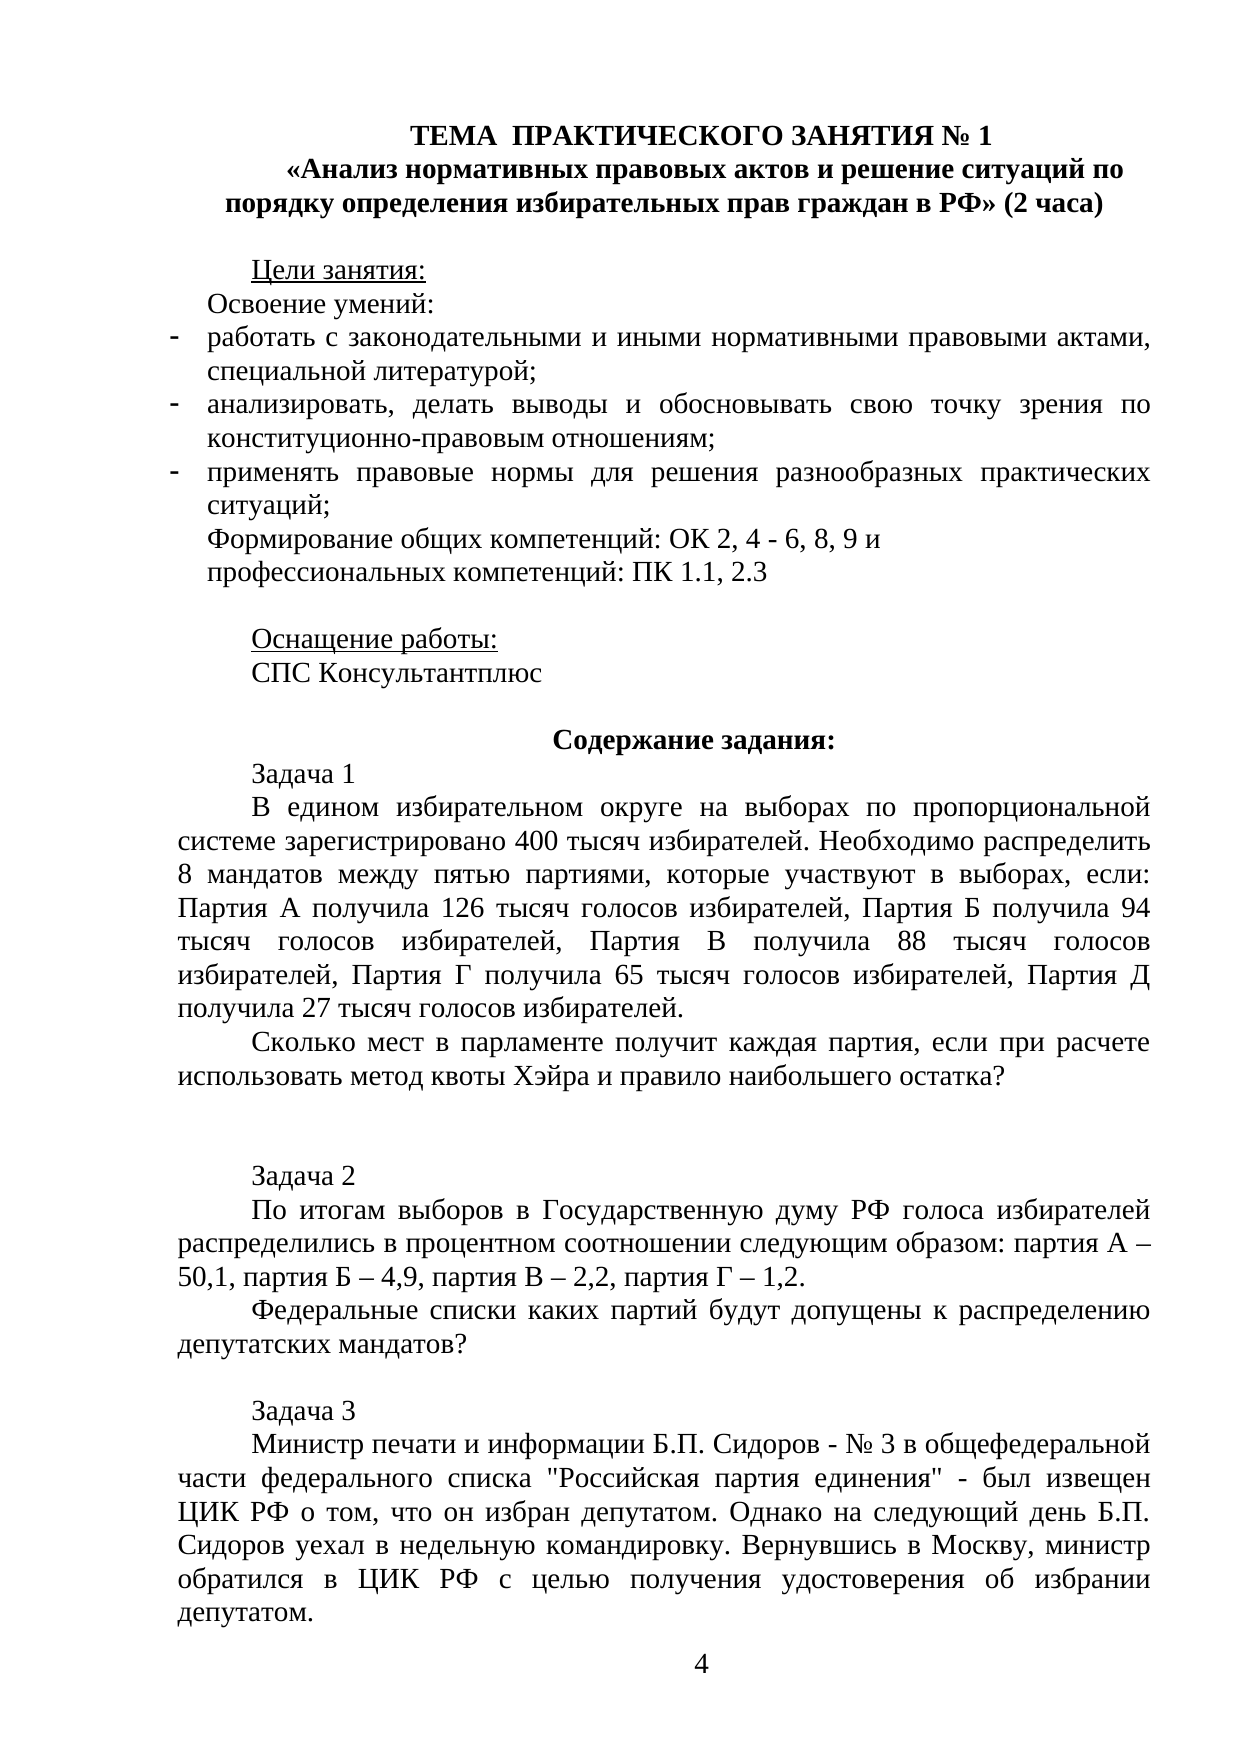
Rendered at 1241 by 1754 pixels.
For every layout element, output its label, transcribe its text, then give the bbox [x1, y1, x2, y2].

text Содержание задания: [177, 722, 1152, 756]
text «Анализ нормативных правовых актов и решение ситуаций по порядку определения избирательных прав граждан в РФ» (2 часа) [177, 152, 1152, 219]
list применять правовые нормы для решения разнообразных практических ситуаций; [169, 454, 1152, 521]
text В едином избирательном округе на выборах по пропорциональной системе зарегистрировано 400 тысяч избирателей. Необходимо распределить 8 мандатов между пятью партиями, которые участвуют в выборах, если: Партия А получила 126 тысяч голосов избирателей, Партия Б получила 94 тысяч голосов избирателей, Партия В получила 88 тысяч голосов избирателей, Партия Г получила 65 тысяч голосов избирателей, Партия Д получила 27 тысяч голосов избирателей. [177, 789, 1152, 1024]
text Федеральные списки каких партий будут допущены к распределению депутатских мандатов? [177, 1292, 1152, 1359]
text Цели занятия: [177, 252, 1152, 286]
text ТЕМА ПРАКТИЧЕСКОГО ЗАНЯТИЯ № 1 [177, 118, 1152, 152]
text Задача 1 [177, 756, 1152, 789]
text Министр печати и информации Б.П. Сидоров - № 3 в общефедеральной части федерального списка "Российская партия единения" - был извещен ЦИК РФ о том, что он избран депутатом. Однако на следующий день Б.П. Сидоров уехал в недельную командировку. Вернувшись в Москву, министр обратился в ЦИК РФ с целью получения удостоверения об избрании депутатом. [177, 1427, 1152, 1628]
text Освоение умений: [177, 286, 1152, 319]
text Формирование общих компетенций: ОК 2, 4 - 6, 8, 9 и [207, 521, 1152, 554]
text Оснащение работы: [177, 622, 1152, 655]
text По итогам выборов в Государственную думу РФ голоса избирателей распределились в процентном соотношении следующим образом: партия А – 50,1, партия Б – 4,9, партия В – 2,2, партия Г – 1,2. [177, 1192, 1152, 1292]
list анализировать, делать выводы и обосновывать свою точку зрения по конституционно-правовым отношениям; [169, 387, 1152, 454]
text СПС Консультантплюс [177, 655, 1152, 689]
list работать с законодательными и иными нормативными правовыми актами, специальной литературой; [169, 319, 1152, 387]
text Задача 3 [177, 1393, 1152, 1427]
text Сколько мест в парламенте получит каждая партия, если при расчете использовать метод квоты Хэйра и правило наибольшего остатка? [177, 1024, 1152, 1091]
text профессиональных компетенций: ПК 1.1, 2.3 [207, 554, 1152, 588]
text Задача 2 [177, 1158, 1152, 1192]
